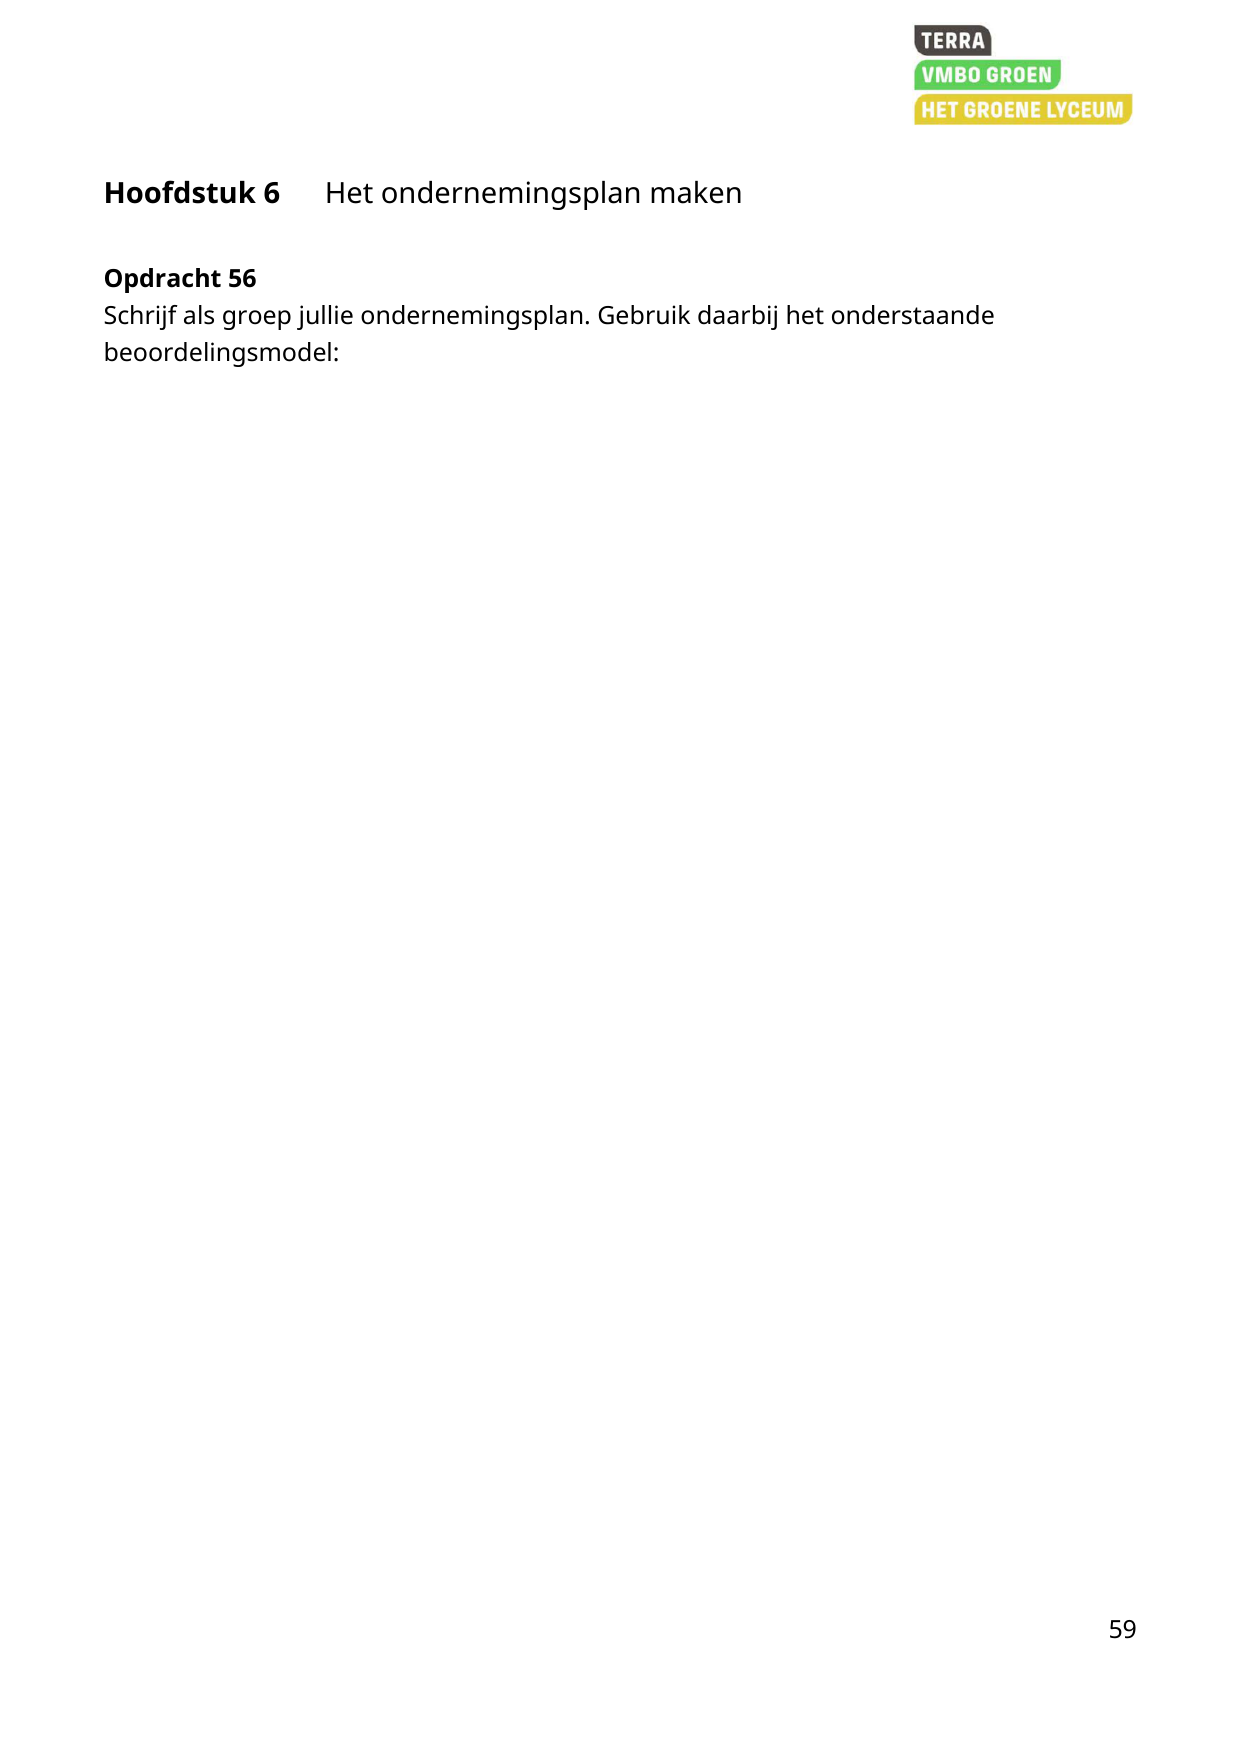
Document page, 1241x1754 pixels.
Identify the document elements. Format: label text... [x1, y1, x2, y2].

subtitle Opdracht 56 [103, 261, 1137, 295]
text Schrijf als groep jullie ondernemingsplan. Gebruik daarbij het onderstaande beoordelingsmodel: [103, 297, 1137, 368]
picture [911, 22, 1134, 126]
subtitle Hoofdstuk 6 Het ondernemingsplan maken [103, 173, 1137, 212]
